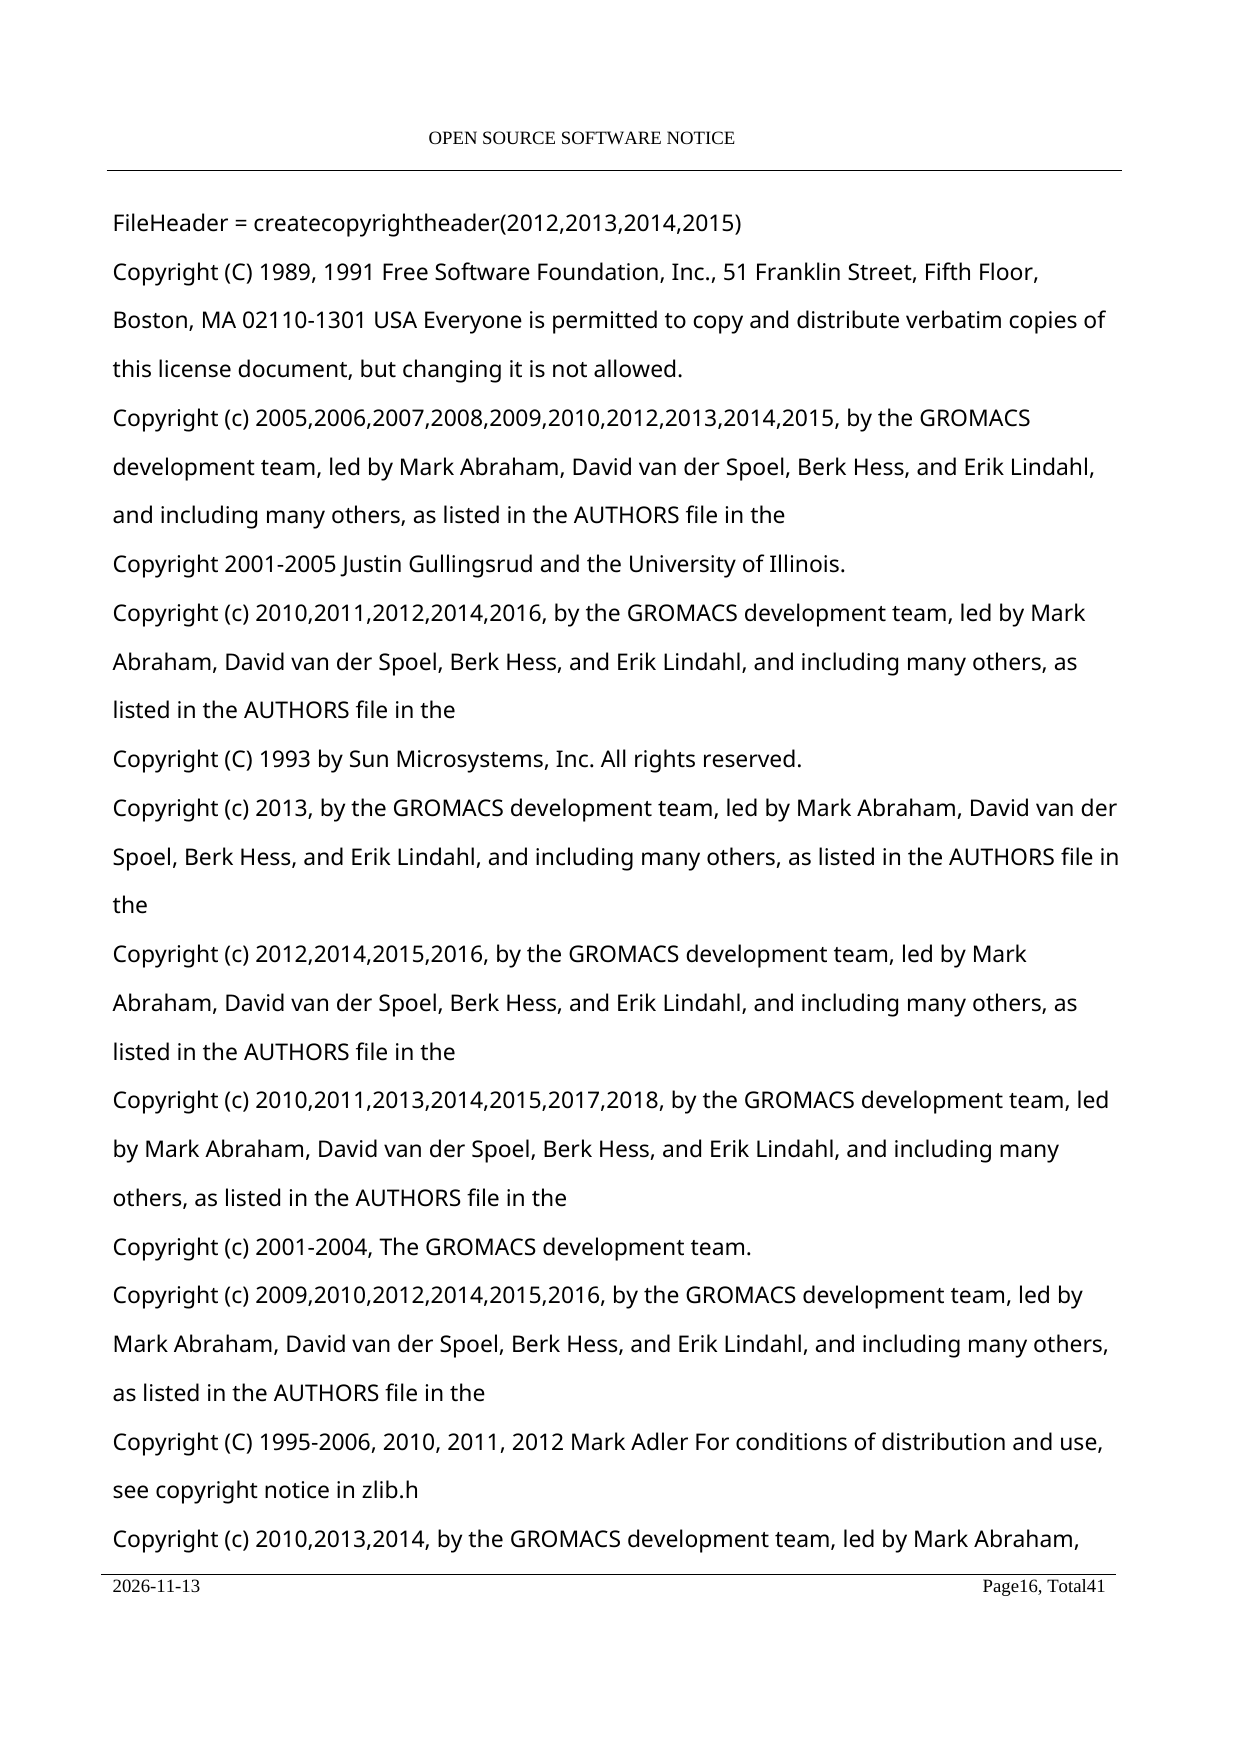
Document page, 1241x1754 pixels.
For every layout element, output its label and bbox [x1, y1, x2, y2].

text [112, 206, 1128, 1555]
